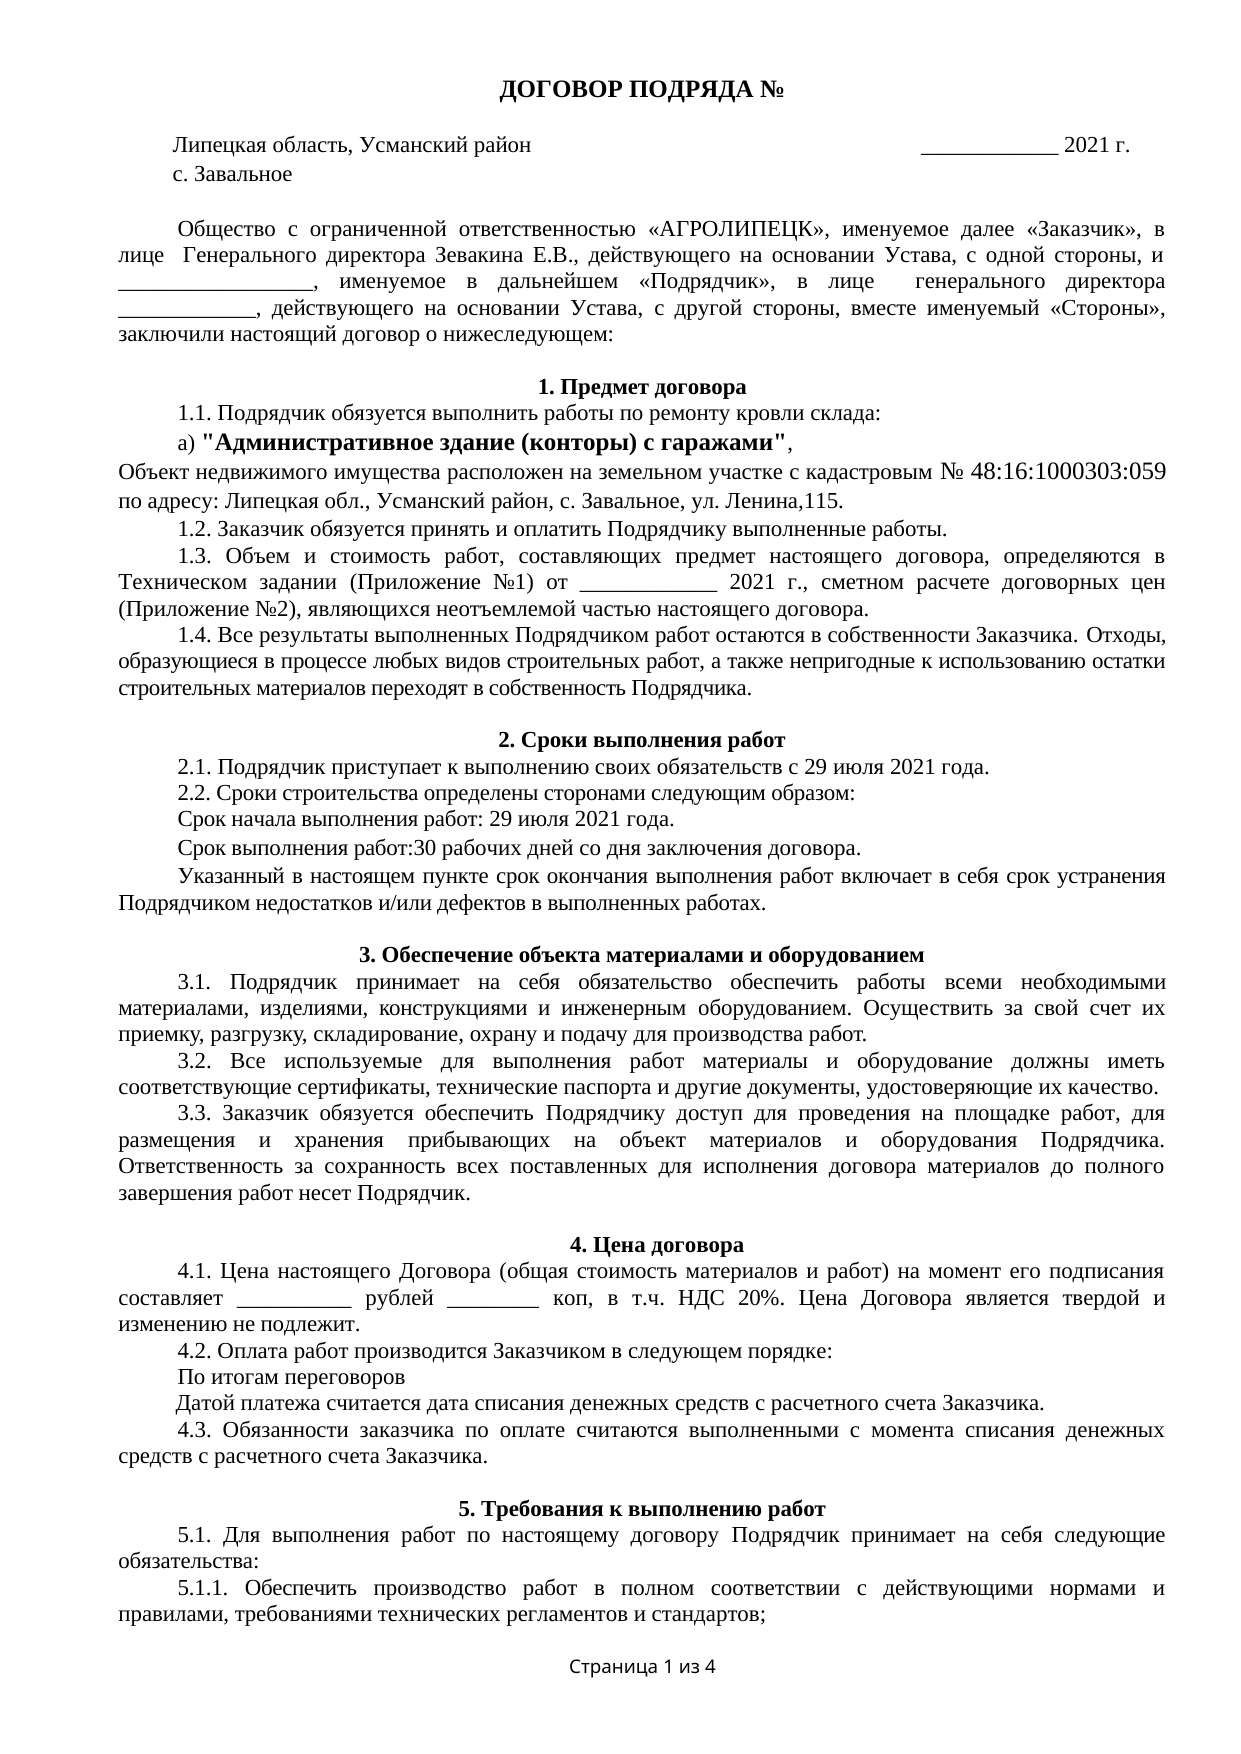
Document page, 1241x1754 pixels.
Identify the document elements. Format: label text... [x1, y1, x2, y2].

table_header Липецкая область, Усманский район с. Завальное [143, 131, 656, 214]
text 3. Обеспечение объекта материалами и оборудованием [118, 941, 1166, 968]
text 2.1. Подрядчик приступает к выполнению своих обязательств с 29 июля 2021 года. [118, 753, 1166, 779]
text ДОГОВОР ПОДРЯДА № [118, 74, 1166, 103]
text 3.2. Все используемые для выполнения работ материалы и оборудование должны иметь соответствующие сертификаты, технические паспорта и другие документы, удостоверяющие их качество. [118, 1047, 1166, 1099]
text Срок начала выполнения работ: 29 июля 2021 года. [118, 805, 1166, 832]
text 4.3. Обязанности заказчика по оплате считаются выполненными с момента списания денежных средств с расчетного счета Заказчика. [118, 1416, 1166, 1468]
text 2. Сроки выполнения работ [117, 726, 1166, 753]
text 5.1. Для выполнения работ по настоящему договору Подрядчик принимает на себя следующие обязательства: [118, 1521, 1166, 1574]
text По итогам переговоров [118, 1363, 1166, 1389]
text 5. Требования к выполнению работ [118, 1495, 1166, 1521]
text Общество с ограниченной ответственностью «АГРОЛИПЕЦК», именуемое далее «Заказчик», в лице Генерального директора Зевакина Е.В., действующего на основании Устава, с одной стороны, и _________________, именуемое в дальнейшем «Подрядчик», в лице генерального директора ____________, действующего на основании Устава, с другой стороны, вместе именуемый «Стороны», заключили настоящий договор о нижеследующем: [118, 214, 1166, 346]
text а) "Административное здание (конторы) с гаражами", [118, 427, 1166, 456]
text 5.1.1. Обеспечить производство работ в полном соответствии с действующими нормами и правилами, требованиями технических регламентов и стандартов; [118, 1574, 1166, 1627]
subtitle 3.1. Подрядчик принимает на себя обязательство обеспечить работы всеми необходимыми материалами, изделиями, конструкциями и инженерным оборудованием. Осуществить за свой счет их приемку, разгрузку, складирование, охрану и подачу для производства работ. [118, 968, 1166, 1047]
text 1.3. Объем и стоимость работ, составляющих предмет настоящего договора, определяются в Техническом задании (Приложение №1) от ____________ 2021 г., сметном расчете договорных цен (Приложение №2), являющихся неотъемлемой частью настоящего договора. [118, 542, 1166, 621]
text 2.2. Сроки строительства определены сторонами следующим образом: [118, 779, 1166, 805]
text 1.1. Подрядчик обязуется выполнить работы по ремонту кровли склада: [118, 399, 1166, 425]
text 1. Предмет договора [118, 373, 1166, 399]
text 3.3. Заказчик обязуется обеспечить Подрядчику доступ для проведения на площадке работ, для размещения и хранения прибывающих на объект материалов и оборудования Подрядчика. Ответственность за сохранность всех поставленных для исполнения договора материалов до полного завершения работ несет Подрядчик. [118, 1099, 1166, 1205]
text 4.2. Оплата работ производится Заказчиком в следующем порядке: [118, 1337, 1166, 1363]
text 1.4. Все результаты выполненных Подрядчиком работ остаются в собственности Заказчика. Отходы, образующиеся в процессе любых видов строительных работ, а также непригодные к использованию остатки строительных материалов переходят в собственность Подрядчика. [118, 621, 1166, 700]
text Срок выполнения работ:30 рабочих дней со дня заключения договора. [118, 834, 1166, 860]
text Объект недвижимого имущества расположен на земельном участке с кадастровым № 48:16:1000303:059 по адресу: Липецкая обл., Усманский район, с. Завальное, ул. Ленина,115. [118, 456, 1166, 513]
text 1.2. Заказчик обязуется принять и оплатить Подрядчику выполненные работы. [118, 516, 1166, 542]
text 4. Цена договора [118, 1231, 1166, 1258]
text Датой платежа считается дата списания денежных средств с расчетного счета Заказчика. [118, 1389, 1166, 1416]
table_header ____________ 2021 г. [656, 131, 1142, 214]
text 4.1. Цена настоящего Договора (общая стоимость материалов и работ) на момент его подписания составляет __________ рублей ________ коп, в т.ч. НДС 20%. Цена Договора является твердой и изменению не подлежит. [118, 1258, 1166, 1337]
text Указанный в настоящем пункте срок окончания выполнения работ включает в себя срок устранения Подрядчиком недостатков и/или дефектов в выполненных работах. [118, 862, 1166, 915]
